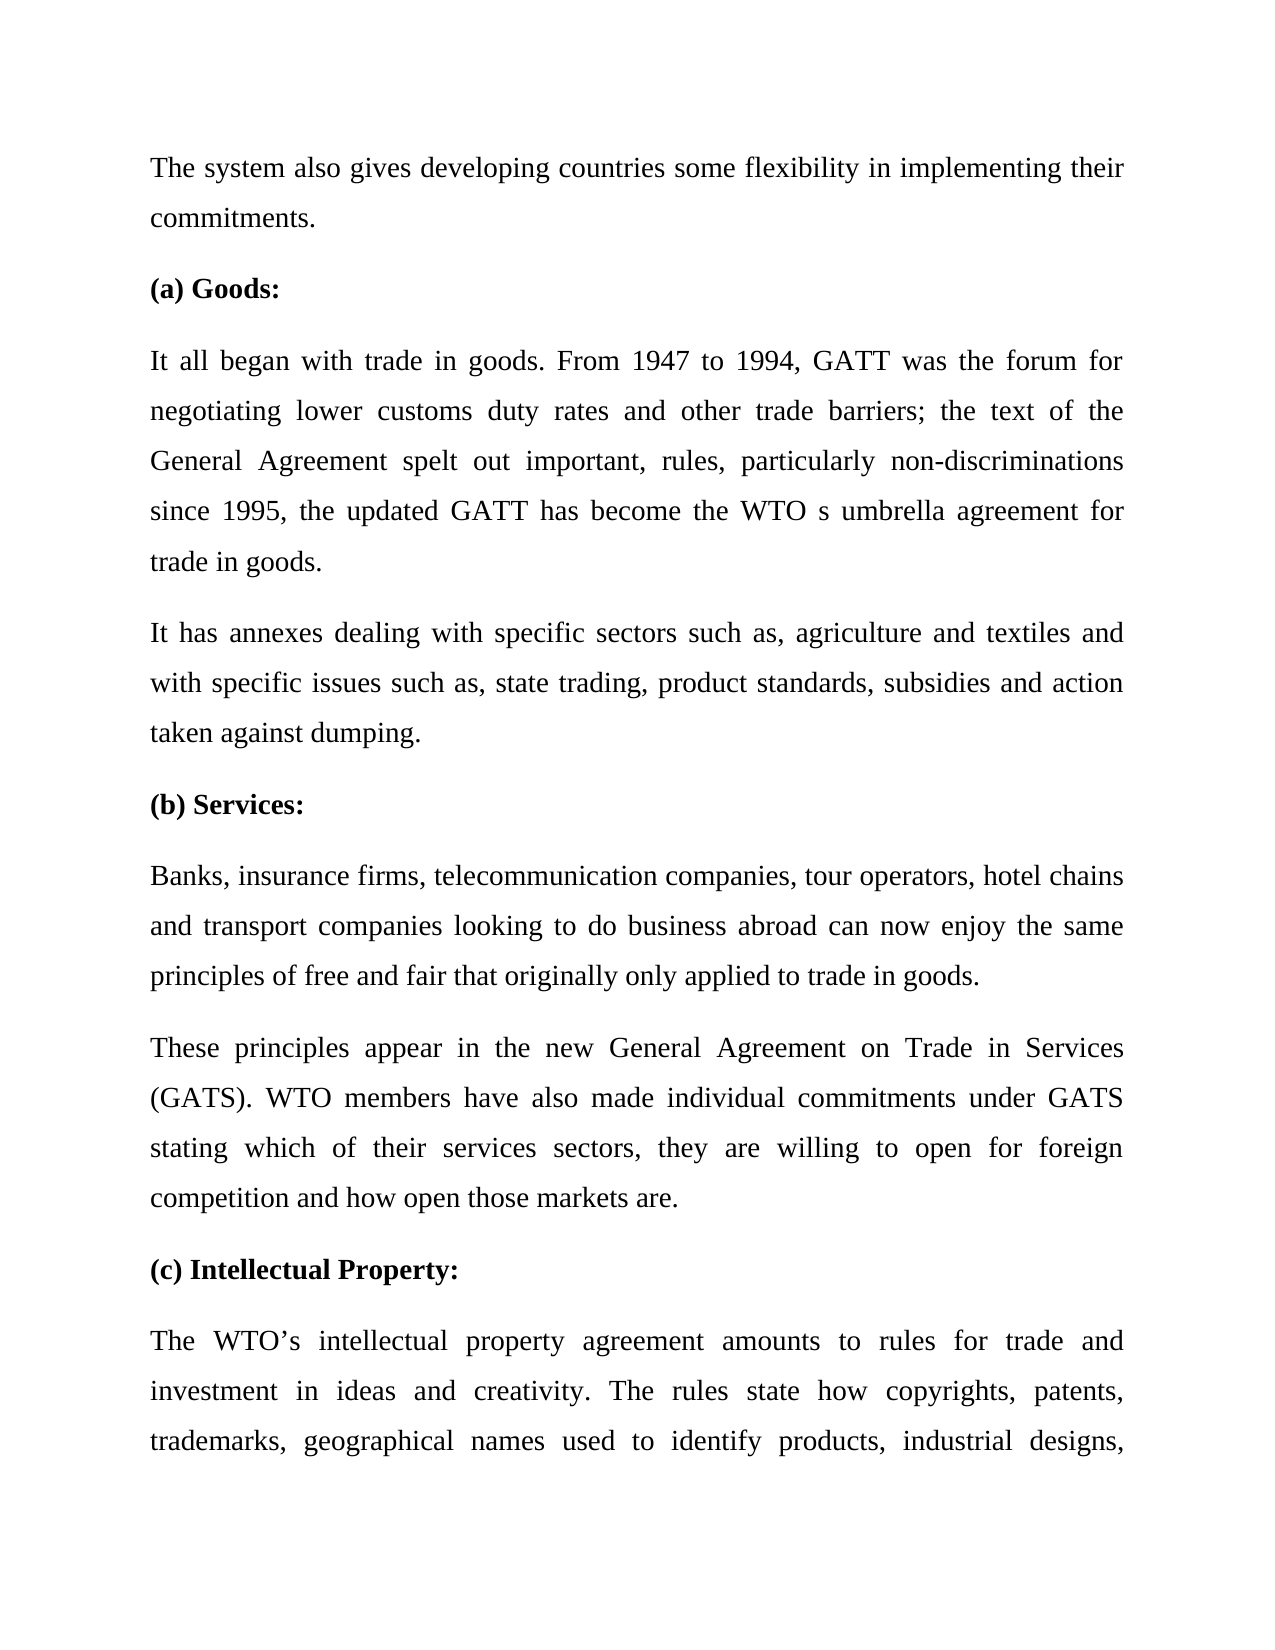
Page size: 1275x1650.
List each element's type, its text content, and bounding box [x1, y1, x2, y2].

text (a) Goods: [150, 271, 1125, 305]
text It has annexes dealing with specific sectors such as, agriculture and textiles and with specific issues such as, state trading, product standards, subsidies and action taken against dumping. [150, 615, 1125, 749]
text Banks, insurance firms, telecommunication companies, tour operators, hotel chains and transport companies looking to do business abroad can now enjoy the same principles of free and fair that originally only applied to trade in goods. [150, 858, 1125, 992]
text It all began with trade in goods. From 1947 to 1994, GATT was the forum for negotiating lower customs duty rates and other trade barriers; the text of the General Agreement spelt out important, rules, particularly non-discriminations since 1995, the updated GATT has become the WTO s umbrella agreement for trade in goods. [150, 343, 1125, 577]
text (b) Services: [150, 787, 1125, 820]
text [150, 1323, 1125, 1457]
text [150, 150, 1125, 234]
text (c) Intellectual Property: [150, 1252, 1125, 1285]
text These principles appear in the new General Agreement on Trade in Services (GATS). WTO members have also made individual commitments under GATS stating which of their services sectors, they are willing to open for foreign competition and how open those markets are. [150, 1030, 1125, 1214]
